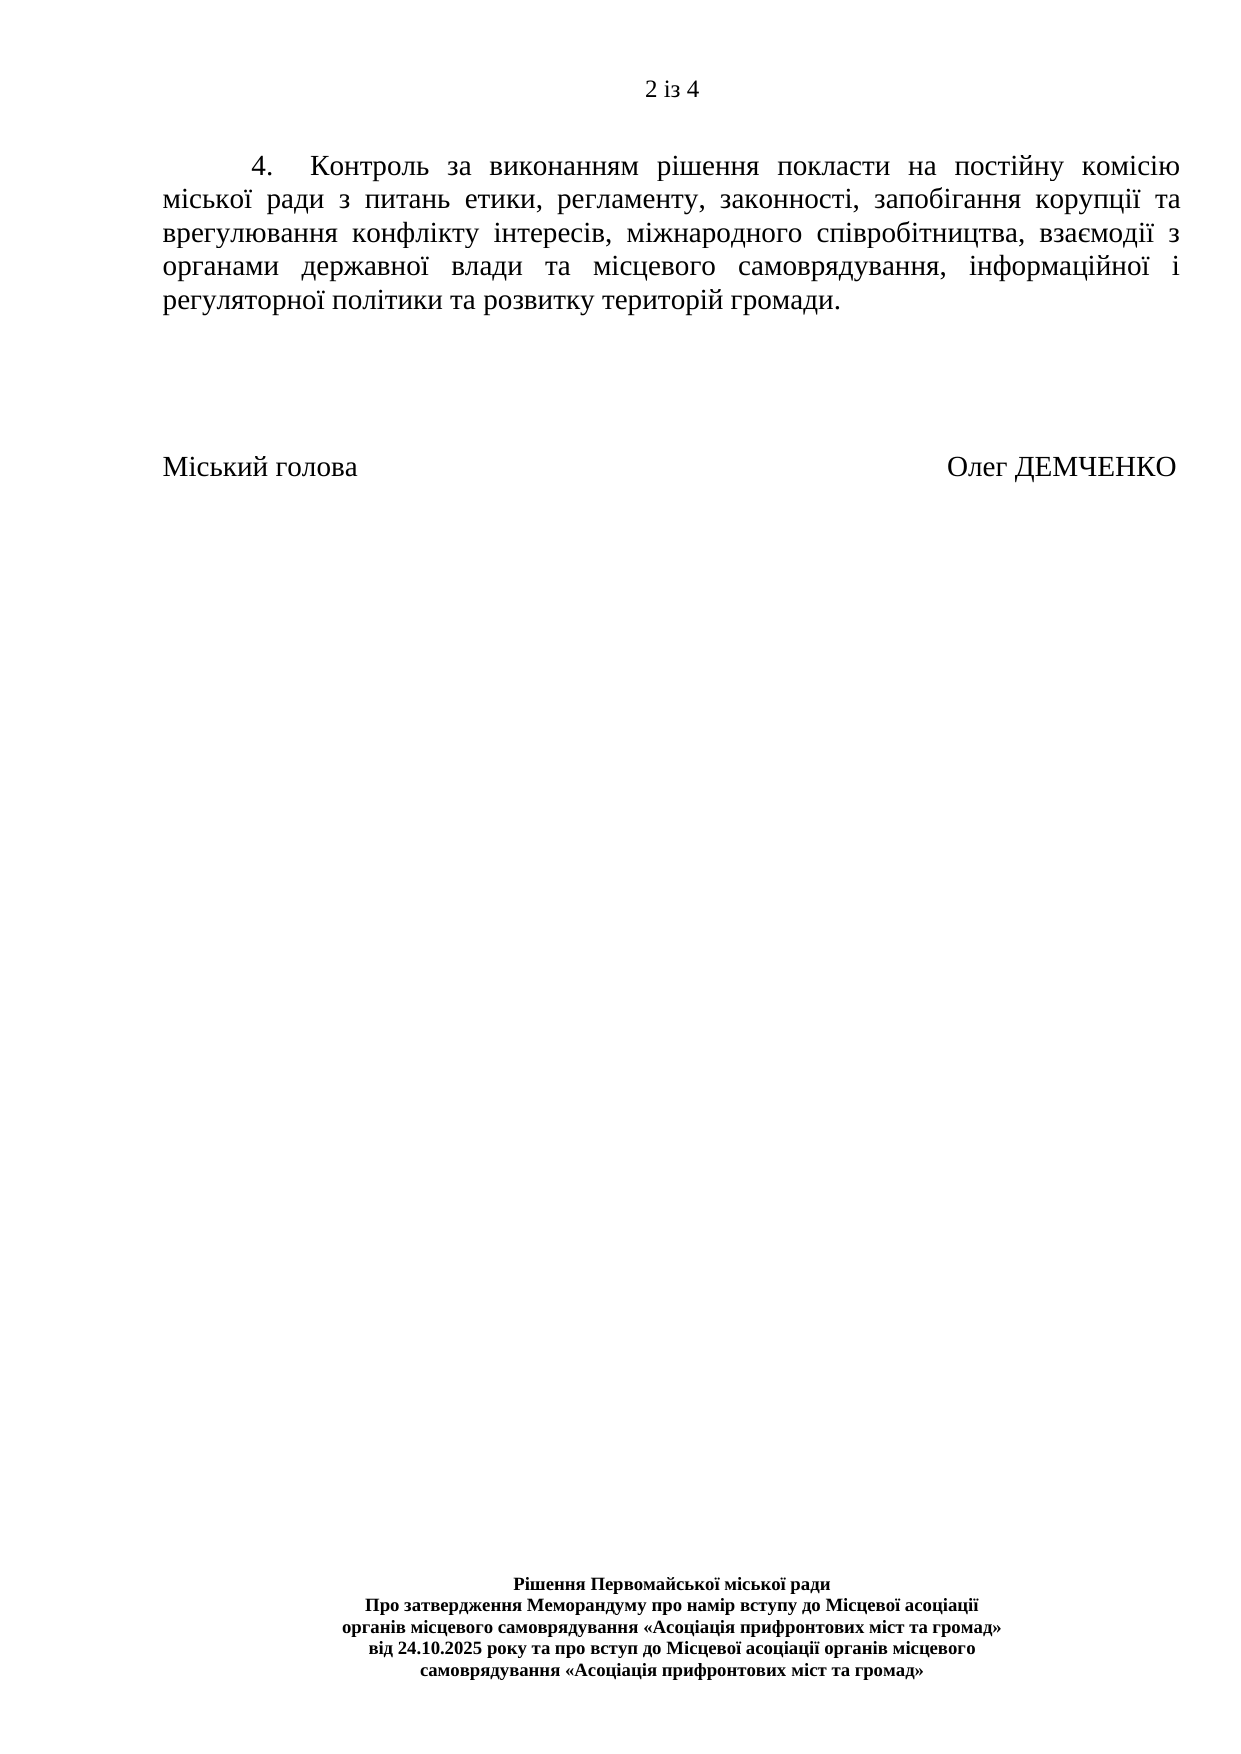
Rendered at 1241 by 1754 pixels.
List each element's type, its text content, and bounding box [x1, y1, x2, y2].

text Міський голова Олег ДЕМЧЕНКО [162, 449, 1181, 483]
list Контроль за виконанням рішення покласти на постійну комісію міської ради з питань етики, регламенту, законності, запобігання корупції та врегулювання конфлікту інтересів, міжнародного співробітництва, взаємодії з органами державної влади та місцевого самоврядування, інформаційної і регуляторної політики та розвитку територій громади. [162, 148, 1181, 315]
